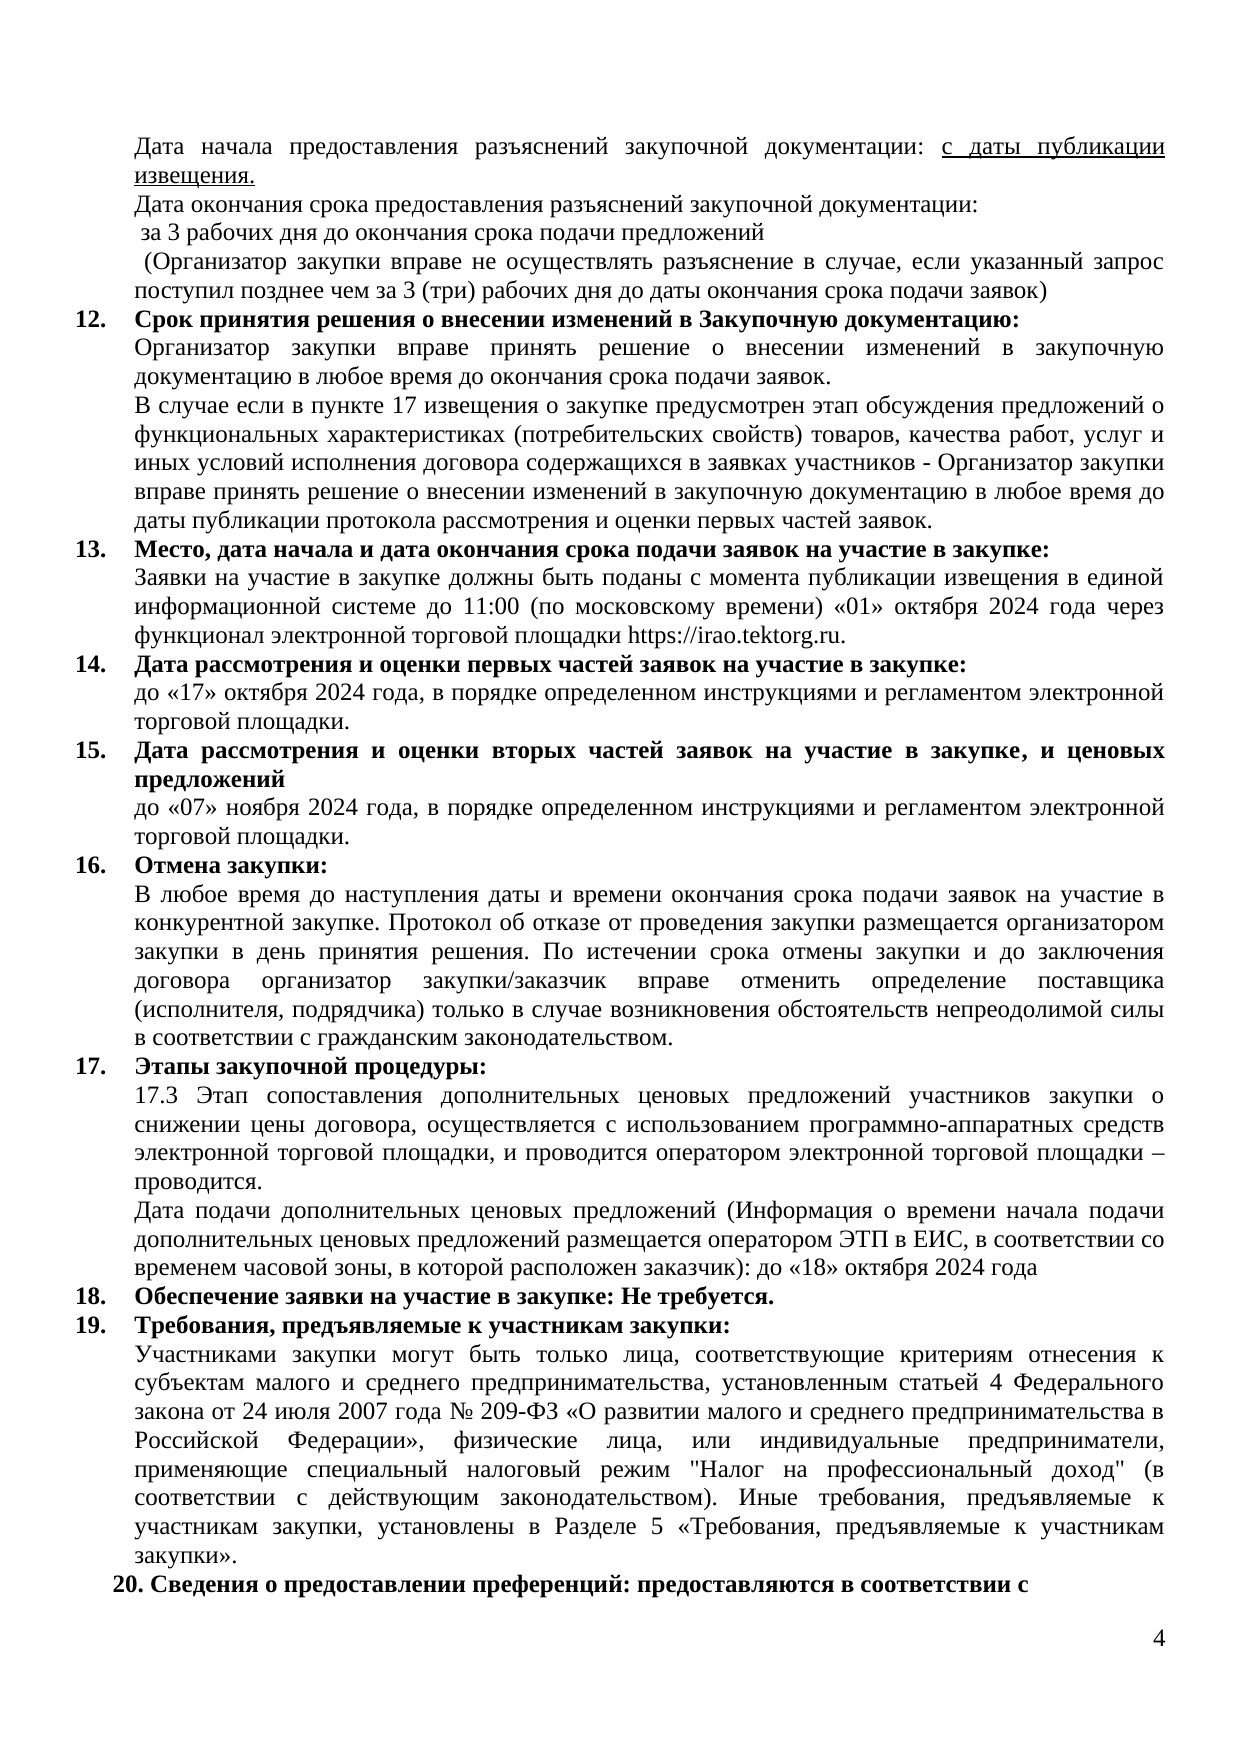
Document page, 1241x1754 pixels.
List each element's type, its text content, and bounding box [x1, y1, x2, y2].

list за 3 рабочих дня до окончания срока подачи предложений [134, 217, 1165, 246]
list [112, 1569, 1165, 1597]
list В любое время до наступления даты и времени окончания срока подачи заявок на участие в конкурентной закупке. Протокол об отказе от проведения закупки размещается организатором закупки в день принятия решения. По истечении срока отмены закупки и до заключения договора организатор закупки/заказчик вправе отменить определение поставщика (исполнителя, подрядчика) только в случае возникновения обстоятельств непреодолимой силы в соответствии с гражданским законодательством. [134, 879, 1165, 1051]
list В случае если в пункте 17 извещения о закупке предусмотрен этап обсуждения предложений о функциональных характеристиках (потребительских свойств) товаров, качества работ, услуг и иных условий исполнения договора содержащихся в заявках участников - Организатор закупки вправе принять решение о внесении изменений в закупочную документацию в любое время до даты публикации протокола рассмотрения и оценки первых частей заявок. [134, 390, 1165, 534]
list Дата начала предоставления разъяснений закупочной документации: с даты публикации извещения. [134, 131, 1165, 189]
list Заявки на участие в закупке должны быть поданы с момента публикации извещения в единой информационной системе до 11:00 (по московскому времени) «01» октября 2024 года через функционал электронной торговой площадки https://irao.tektorg.ru. [134, 562, 1165, 649]
list Срок принятия решения о внесении изменений в Закупочную документацию: [75, 304, 1165, 332]
list (Организатор закупки вправе не осуществлять разъяснение в случае, если указанный запрос поступил позднее чем за 3 (три) рабочих дня до даты окончания срока подачи заявок) [134, 246, 1165, 304]
list Участниками закупки могут быть только лица, соответствующие критериям отнесения к субъектам малого и среднего предпринимательства, установленным статьей 4 Федерального закона от 24 июля 2007 года № 209-ФЗ «О развитии малого и среднего предпринимательства в Российской Федерации», физические лица, или индивидуальные предприниматели, применяющие специальный налоговый режим "Налог на профессиональный доход" (в соответствии с действующим законодательством). Иные требования, предъявляемые к участникам закупки, установлены в Разделе 5 «Требования, предъявляемые к участникам закупки». [134, 1339, 1165, 1569]
list Дата подачи дополнительных ценовых предложений (Информация о времени начала подачи дополнительных ценовых предложений размещается оператором ЭТП в ЕИС, в соответствии со временем часовой зоны, в которой расположен заказчик): до «18» октября 2024 года [134, 1195, 1165, 1281]
list Дата рассмотрения и оценки вторых частей заявок на участие в закупке, и ценовых предложений [75, 735, 1165, 792]
list до «17» октября 2024 года, в порядке определенном инструкциями и регламентом электронной торговой площадки. [134, 677, 1165, 735]
list Дата рассмотрения и оценки первых частей заявок на участие в закупке: [75, 649, 1165, 677]
list Дата окончания срока предоставления разъяснений закупочной документации: [134, 189, 1165, 217]
list Место, дата начала и дата окончания срока подачи заявок на участие в закупке: [75, 534, 1165, 562]
list до «07» ноября 2024 года, в порядке определенном инструкциями и регламентом электронной торговой площадки. [134, 792, 1165, 850]
list Отмена закупки: [75, 850, 1165, 879]
list 17.3 Этап сопоставления дополнительных ценовых предложений участников закупки о снижении цены договора, осуществляется с использованием программно-аппаратных средств электронной торговой площадки, и проводится оператором электронной торговой площадки – проводится. [134, 1080, 1165, 1195]
text Организатор закупки вправе принять решение о внесении изменений в закупочную документацию в любое время до окончания срока подачи заявок. [134, 332, 1165, 390]
list Обеспечение заявки на участие в закупке: Не требуется. [75, 1281, 1165, 1310]
list Этапы закупочной процедуры: [75, 1051, 1165, 1080]
list Требования, предъявляемые к участникам закупки: [75, 1310, 1165, 1339]
